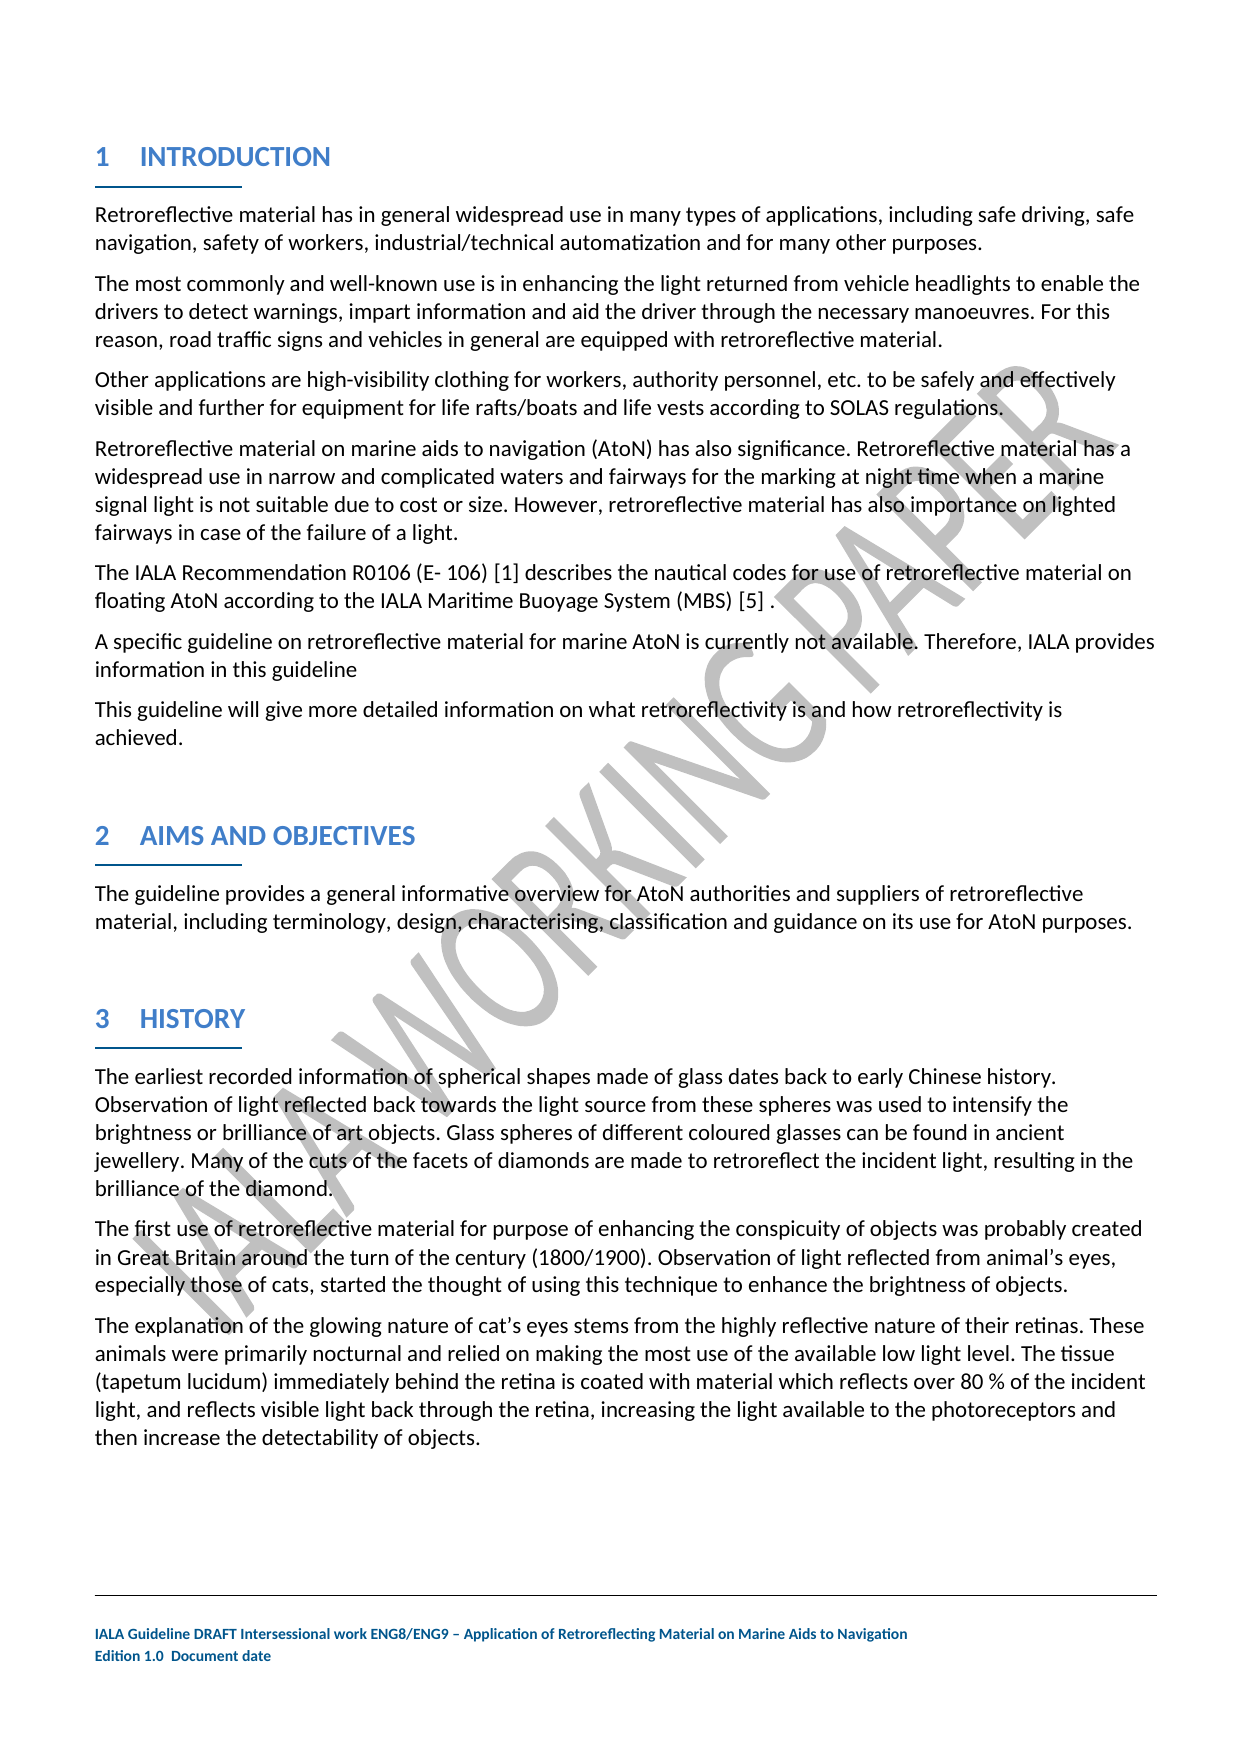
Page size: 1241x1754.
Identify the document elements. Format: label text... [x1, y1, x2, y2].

text Retroreflective material on marine aids to navigation (AtoN) has also significance. Retroreflective material has a widespread use in narrow and complicated waters and fairways for the marking at night time when a marine signal light is not suitable due to cost or size. However, retroreflective material has also importance on lighted fairways in case of the failure of a light. [94, 434, 1157, 546]
text The IALA Recommendation R0106 (E- 106) [1] describes the nautical codes for use of retroreflective material on floating AtoN according to the IALA Maritime Buoyage System (MBS) [5] . [94, 558, 1157, 614]
text Other applications are high-visibility clothing for workers, authority personnel, etc. to be safely and effectively visible and further for equipment for life rafts/boats and life vests according to SOLAS regulations. [94, 365, 1157, 421]
subtitle INTRODUCTION [94, 138, 1157, 174]
text This guideline will give more detailed information on what retroreflectivity is and how retroreflectivity is achieved. [94, 696, 1157, 752]
text The explanation of the glowing nature of cat’s eyes stems from the highly reflective nature of their retinas. These animals were primarily nocturnal and relied on making the most use of the available low light level. The tissue (tapetum lucidum) immediately behind the retina is coated with material which reflects over 80 % of the incident light, and reflects visible light back through the retina, increasing the light available to the photoreceptors and then increase the detectability of objects. [94, 1311, 1157, 1451]
text The first use of retroreflective material for purpose of enhancing the conspicuity of objects was probably created in Great Britain around the turn of the century (1800/1900). Observation of light reflected from animal’s eyes, especially those of cats, started the thought of using this technique to enhance the brightness of objects. [94, 1214, 1157, 1299]
text Retroreflective material has in general widespread use in many types of applications, including safe driving, safe navigation, safety of workers, industrial/technical automatization and for many other purposes. [94, 200, 1157, 256]
text The most commonly and well-known use is in enhancing the light returned from vehicle headlights to enable the drivers to detect warnings, impart information and aid the driver through the necessary manoeuvres. For this reason, road traffic signs and vehicles in general are equipped with retroreflective material. [94, 269, 1157, 353]
text The guideline provides a general informative overview for AtoN authorities and suppliers of retroreflective material, including terminology, design, characterising, classification and guidance on its use for AtoN purposes. [94, 879, 1157, 935]
text A specific guideline on retroreflective material for marine AtoN is currently not available. Therefore, IALA provides information in this guideline [94, 627, 1157, 683]
subtitle HISTORY [94, 1000, 1157, 1036]
subtitle AIMS AND OBJECTIVES [94, 817, 1157, 853]
text The earliest recorded information of spherical shapes made of glass dates back to early Chinese history. Observation of light reflected back towards the light source from these spheres was used to intensify the brightness or brilliance of art objects. Glass spheres of different coloured glasses can be found in ancient jewellery. Many of the cuts of the facets of diamonds are made to retroreflect the incident light, resulting in the brilliance of the diamond. [94, 1062, 1157, 1202]
